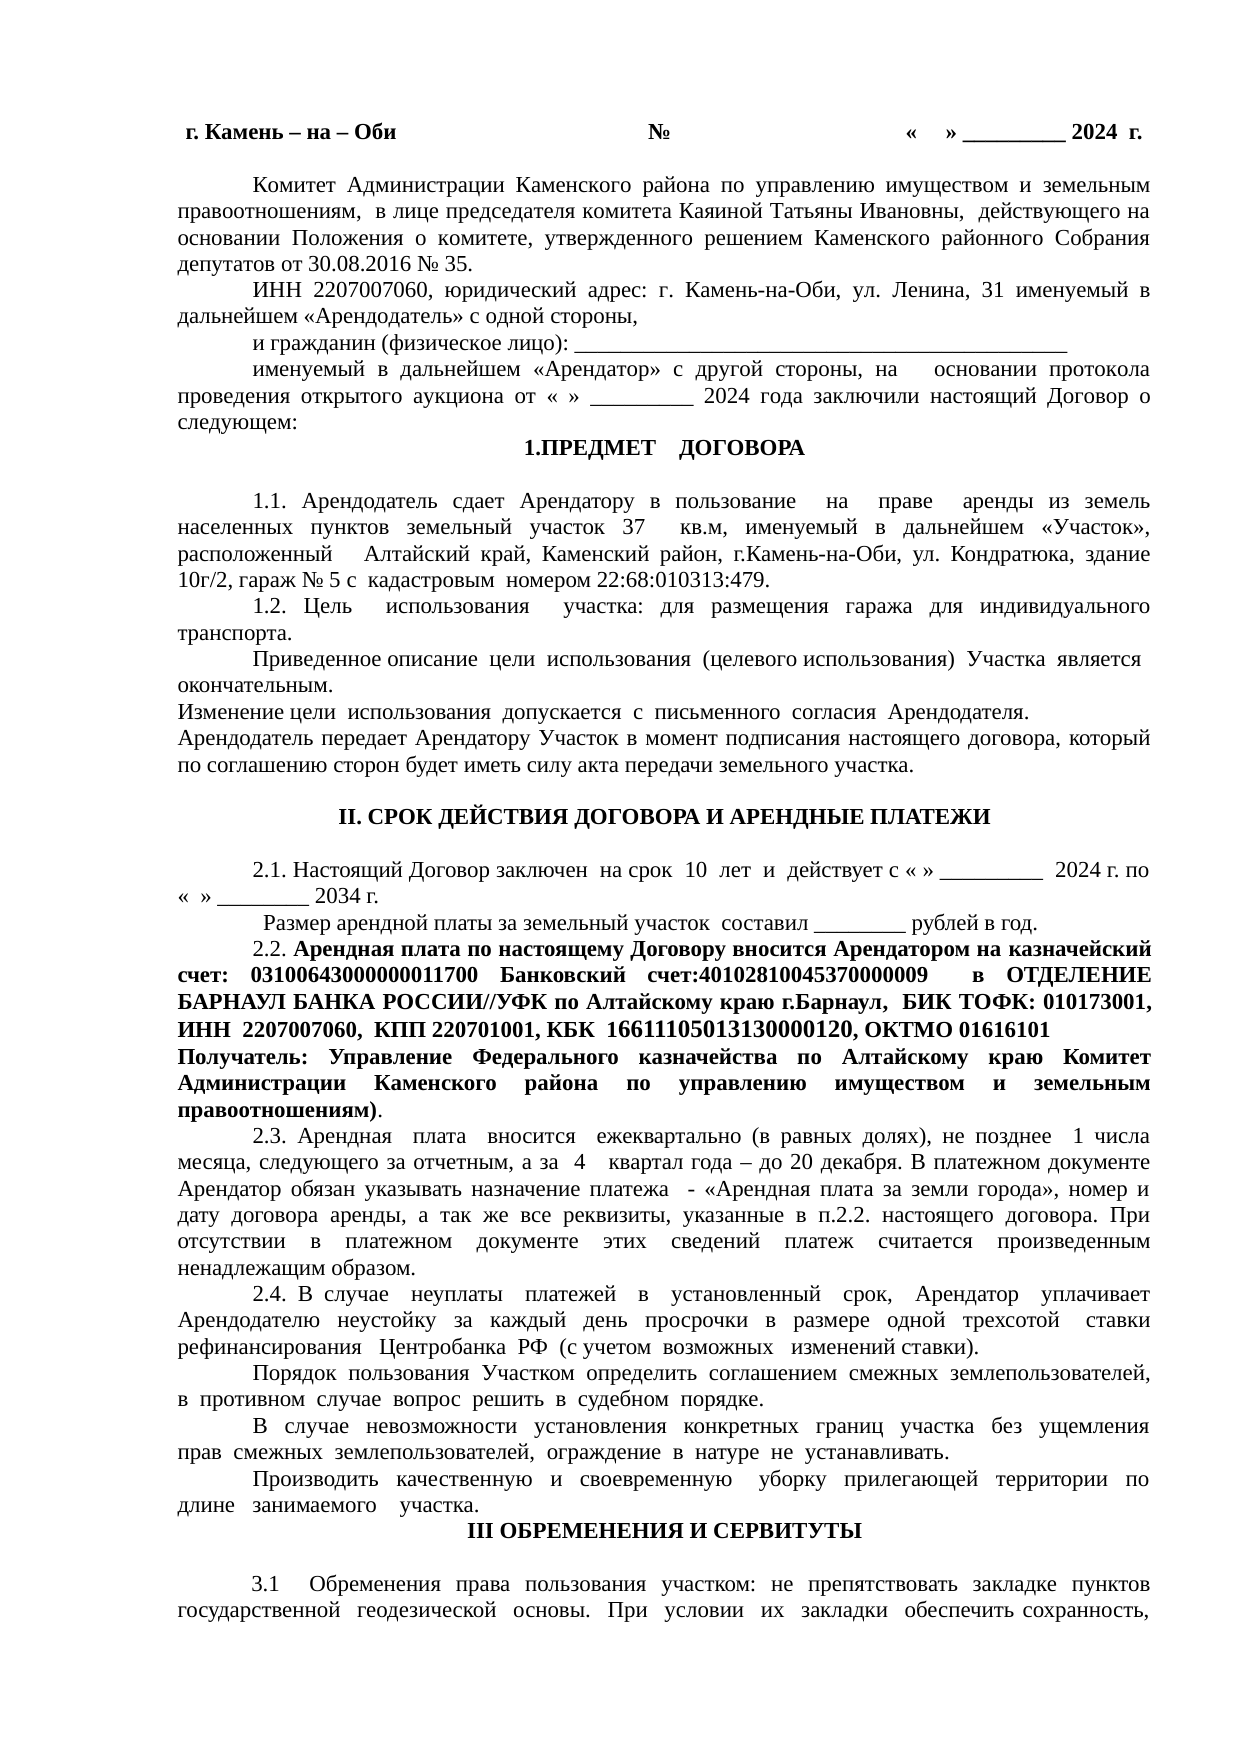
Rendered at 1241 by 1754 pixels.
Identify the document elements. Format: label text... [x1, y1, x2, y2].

text Размер арендной платы за земельный участок составил ________ рублей в год. [177, 909, 1152, 935]
text 2.1. Настоящий Договор заключен на срок 10 лет и действует с « » _________ 2024 г. по « » ________ 2034 г. [177, 856, 1152, 909]
text Производить качественную и своевременную уборку прилегающей территории по длине занимаемого участка. [177, 1464, 1152, 1517]
text 2.2. Арендная плата по настоящему Договору вносится Арендатором на казначейский счет: 03100643000000011700 Банковский счет:40102810045370000009 в ОТДЕЛЕНИЕ БАРНАУЛ БАНКА РОССИИ//УФК по Алтайскому краю г.Барнаул, БИК ТОФК: 010173001, ИНН 2207007060, КПП 220701001, КБК 16611105013130000120, ОКТМО 01616101 [177, 935, 1152, 1043]
text III ОБРЕМЕНЕНИЯ И СЕРВИТУТЫ [177, 1517, 1152, 1544]
subtitle именуемый в дальнейшем «Арендатор» с другой стороны, на основании протокола проведения открытого аукциона от « » _________ 2024 года заключили настоящий Договор о следующем: [177, 355, 1152, 434]
text Изменение цели использования допускается с письменного согласия Арендодателя. [177, 698, 1152, 724]
text Порядок пользования Участком определить соглашением смежных землепользователей, в противном случае вопрос решить в судебном порядке. [177, 1359, 1152, 1412]
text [177, 1570, 1152, 1623]
subtitle ИНН 2207007060, юридический адрес: г. Камень-на-Оби, ул. Ленина, 31 именуемый в дальнейшем «Арендодатель» с одной стороны, [177, 276, 1152, 329]
subtitle Приведенное описание цели использования (целевого использования) Участка является [177, 645, 1152, 672]
text г. Камень – на – Оби № « » _________ 2024 г. [177, 118, 1152, 144]
text 2.4. В случае неуплаты платежей в установленный срок, Арендатор уплачивает Арендодателю неустойку за каждый день просрочки в размере одной трехсотой ставки рефинансирования Центробанка РФ (с учетом возможных изменений ставки). [177, 1280, 1152, 1359]
text Получатель: Управление Федерального казначейства по Алтайскому краю Комитет Администрации Каменского района по управлению имуществом и земельным правоотношениям). [177, 1043, 1152, 1122]
text В случае невозможности установления конкретных границ участка без ущемления прав смежных землепользователей, ограждение в натуре не устанавливать. [177, 1412, 1152, 1464]
text 1.1. Арендодатель сдает Арендатору в пользование на праве аренды из земель населенных пунктов земельный участок 37 кв.м, именуемый в дальнейшем «Участок», расположенный Алтайский край, Каменский район, г.Камень-на-Оби, ул. Кондратюка, здание 10г/2, гараж № 5 с кадастровым номером 22:68:010313:479. [177, 487, 1152, 592]
text 1.2. Цель использования участка: для размещения гаража для индивидуального транспорта. [177, 592, 1152, 645]
text окончательным. [177, 672, 1152, 698]
subtitle Комитет Администрации Каменского района по управлению имуществом и земельным правоотношениям, в лице председателя комитета Каяиной Татьяны Ивановны, действующего на основании Положения о комитете, утвержденного решением Каменского районного Собрания депутатов от 30.08.2016 № 35. [177, 171, 1152, 276]
subtitle и гражданин (физическое лицо): ___________________________________________ [177, 329, 1152, 355]
text II. СРОК ДЕЙСТВИЯ ДОГОВОРА И АРЕНДНЫЕ ПЛАТЕЖИ [177, 803, 1152, 830]
text 2.3. Арендная плата вносится ежеквартально (в равных долях), не позднее 1 числа месяца, следующего за отчетным, а за 4 квартал года – до 20 декабря. В платежном документе Арендатор обязан указывать назначение платежа - «Арендная плата за земли города», номер и дату договора аренды, а так же все реквизиты, указанные в п.2.2. настоящего договора. При отсутствии в платежном документе этих сведений платеж считается произведенным ненадлежащим образом. [177, 1122, 1152, 1280]
text 1.ПРЕДМЕТ ДОГОВОРА [177, 434, 1152, 461]
text Арендодатель передает Арендатору Участок в момент подписания настоящего договора, который по соглашению сторон будет иметь силу акта передачи земельного участка. [177, 724, 1152, 777]
